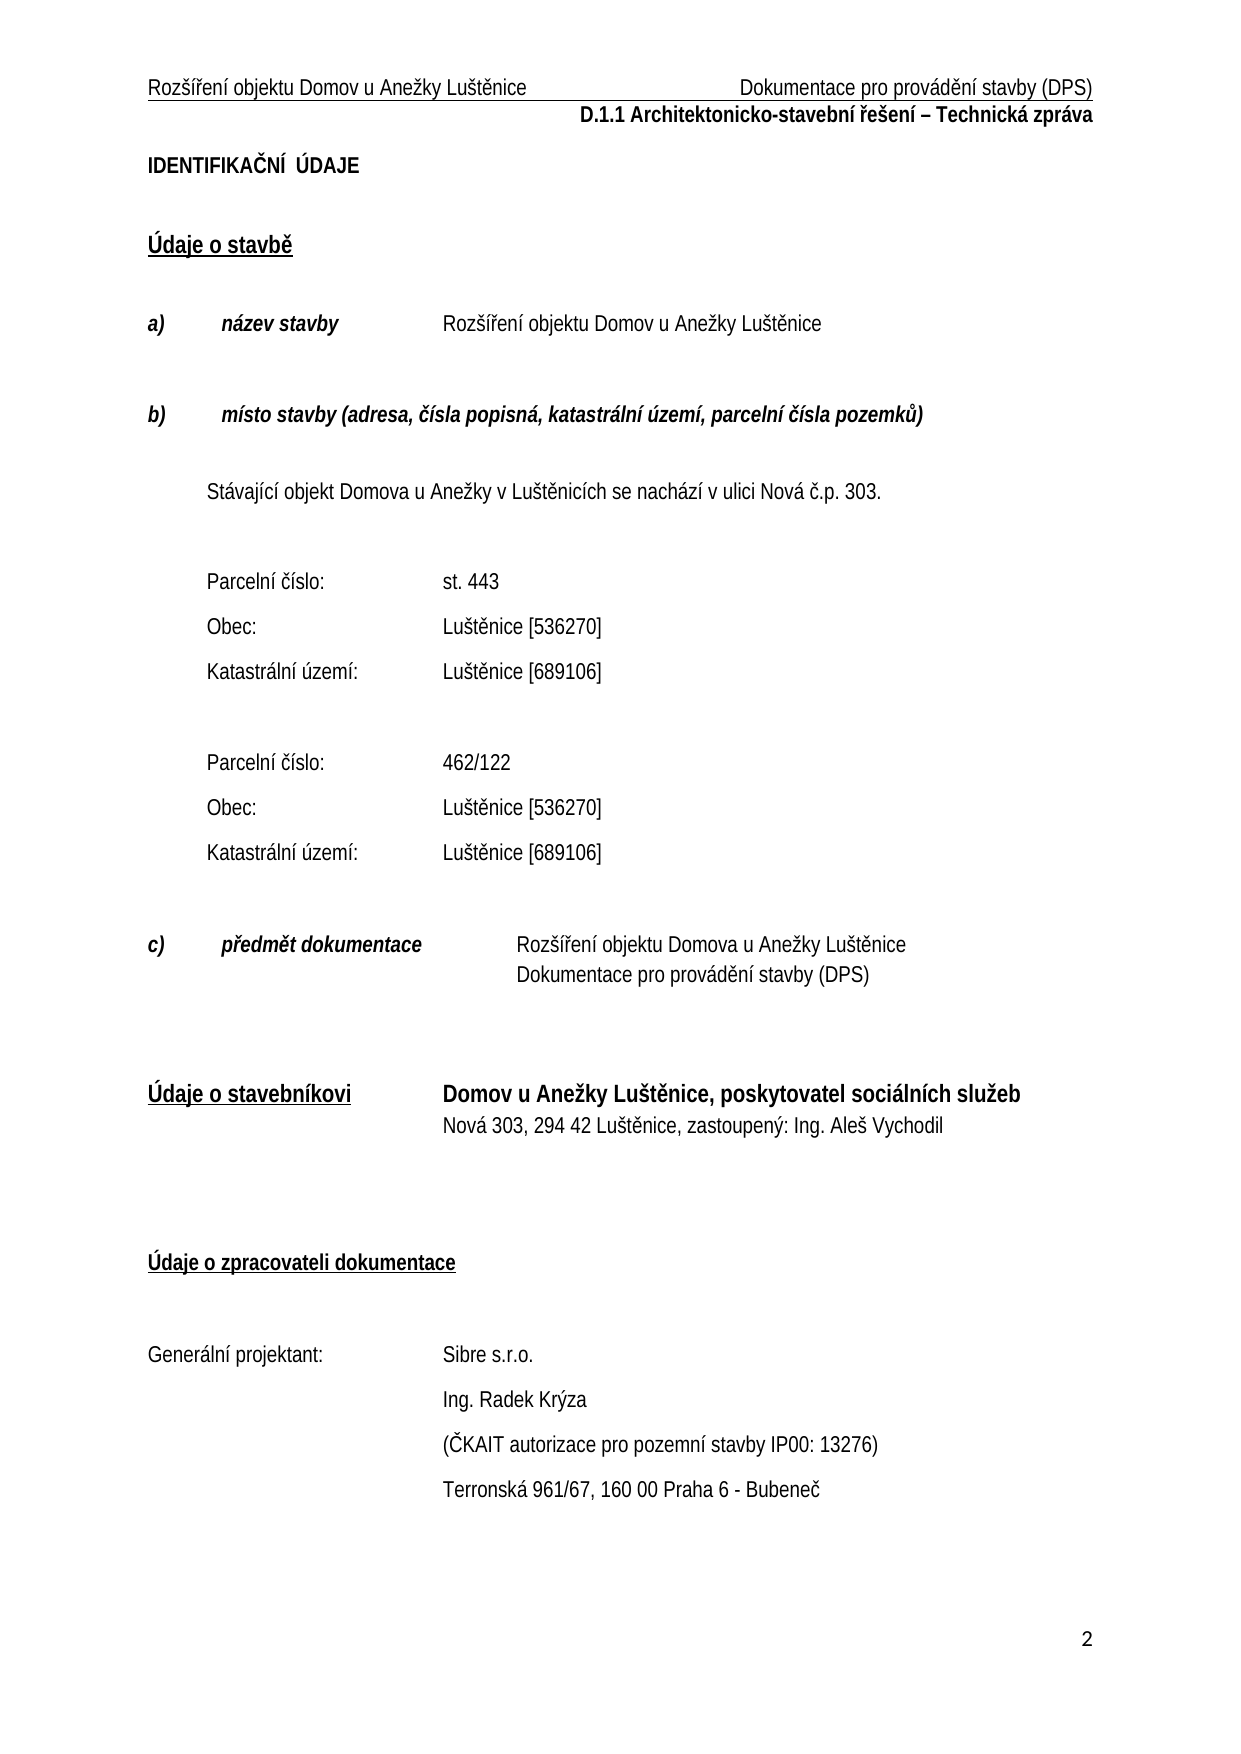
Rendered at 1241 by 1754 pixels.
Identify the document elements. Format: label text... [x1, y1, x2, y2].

subtitle b) místo stavby (adresa, čísla popisná, katastrální území, parcelní čísla pozemků) [148, 401, 1093, 427]
text identifikační údaje [148, 152, 1093, 179]
text Katastrální území: Luštěnice [689106] [148, 658, 1093, 685]
subtitle Údaje o stavbě [148, 231, 1093, 259]
text Obec: Luštěnice [536270] [148, 794, 1093, 820]
text Parcelní číslo: 462/122 [148, 748, 1093, 775]
subtitle Údaje o stavebníkovi Domov u Anežky Luštěnice, poskytovatel sociálních služeb [148, 1079, 1093, 1107]
text Nová 303, 294 42 Luštěnice, zastoupený: Ing. Aleš Vychodil [148, 1112, 1093, 1138]
text Stávající objekt Domova u Anežky v Luštěnicích se nachází v ulici Nová č.p. 303. [148, 478, 1093, 504]
text Parcelní číslo: st. 443 [148, 568, 1093, 594]
subtitle a) název stavby Rozšíření objektu Domov u Anežky Luštěnice [148, 310, 1093, 337]
text Katastrální území: Luštěnice [689106] [148, 839, 1093, 865]
subtitle Dokumentace pro provádění stavby (DPS) [443, 961, 1093, 987]
text Terronská 961/67, 160 00 Praha 6 - Bubeneč [369, 1476, 1093, 1502]
subtitle c) předmět dokumentace Rozšíření objektu Domova u Anežky Luštěnice [148, 931, 1093, 957]
text Údaje o zpracovateli dokumentace [148, 1249, 1093, 1275]
text Generální projektant: Sibre s.r.o. [148, 1341, 1093, 1367]
text Ing. Radek Krýza [369, 1386, 1093, 1412]
text (ČKAIT autorizace pro pozemní stavby IP00: 13276) [443, 1431, 1093, 1457]
text Obec: Luštěnice [536270] [148, 613, 1093, 639]
